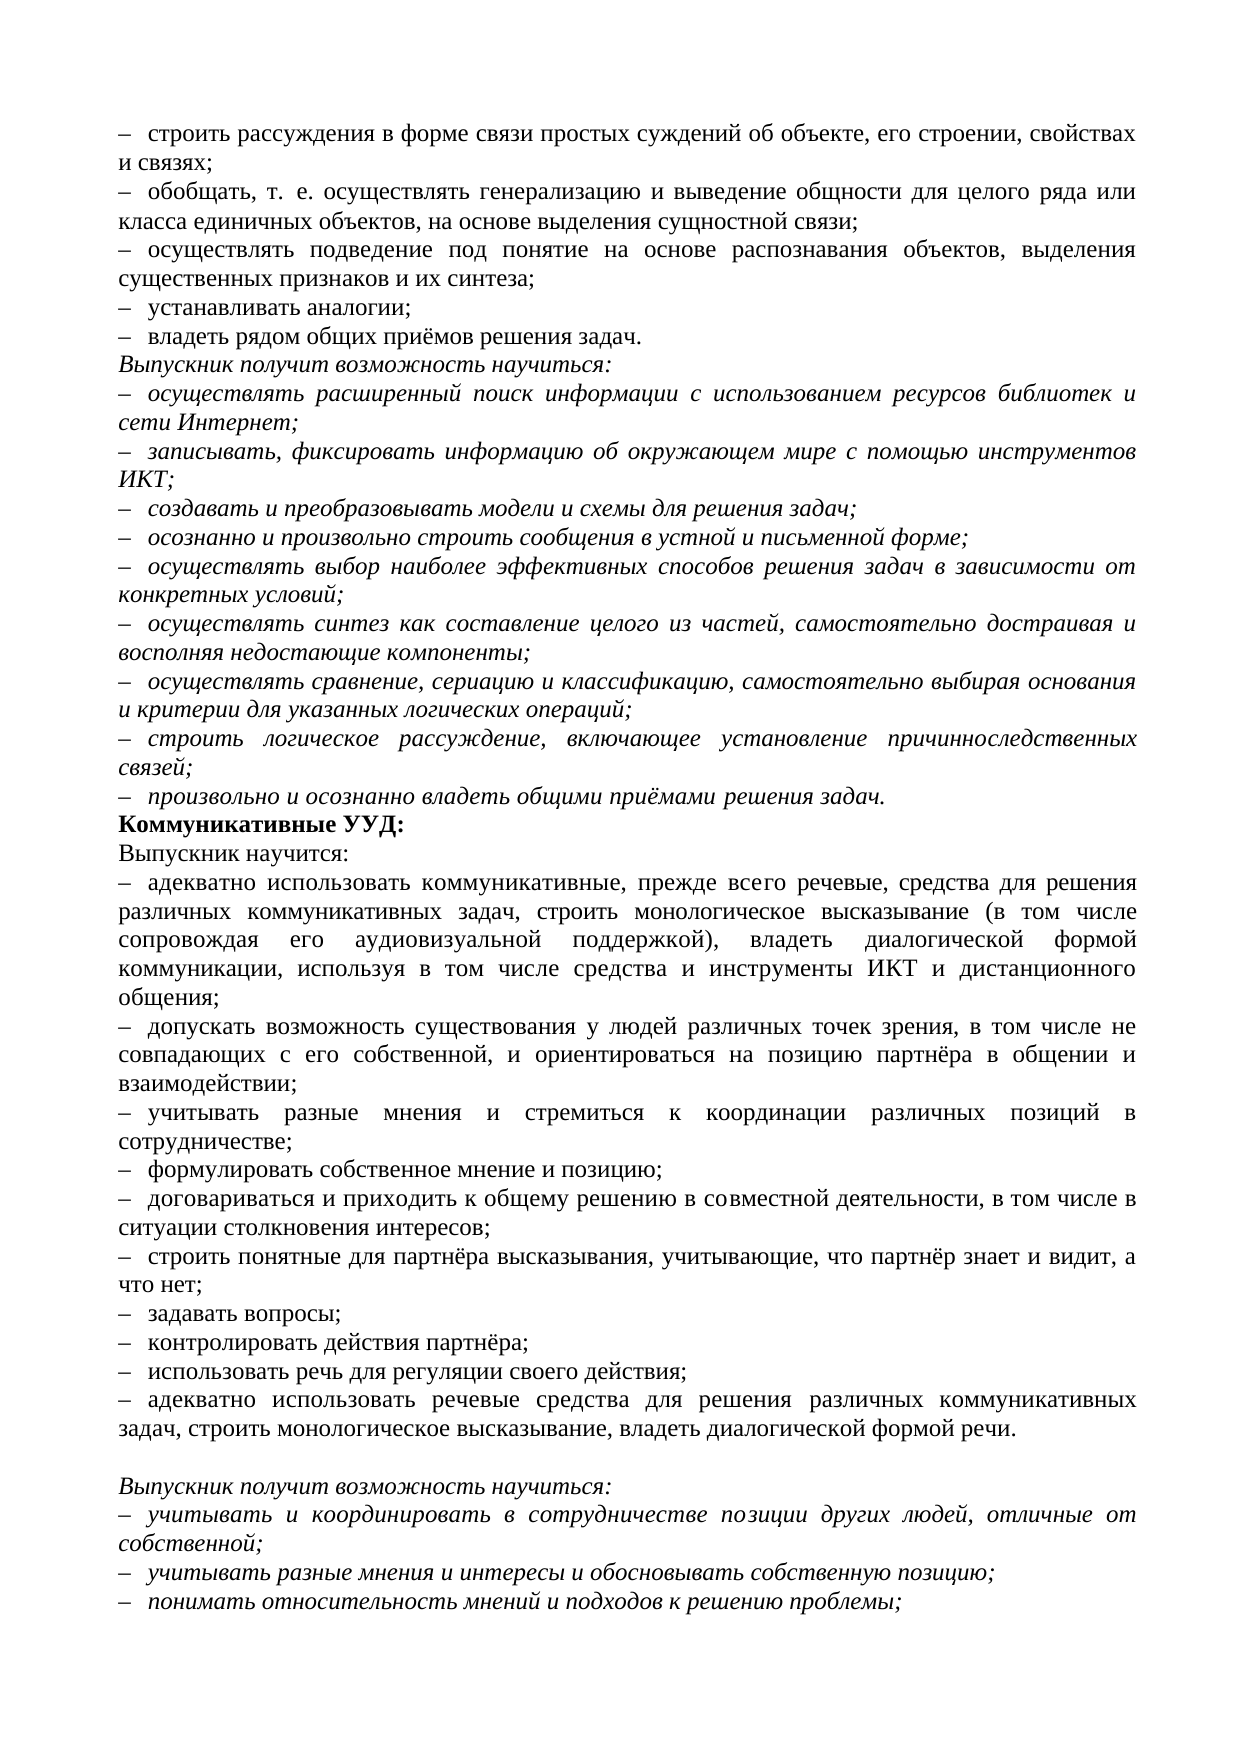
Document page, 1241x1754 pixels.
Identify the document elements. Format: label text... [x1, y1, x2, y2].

list строить логическое рассуждение, включающее установление причинно­следственных связей; [118, 723, 1137, 781]
text Выпускник получит возможность научиться: [118, 349, 1137, 378]
list строить рассуждения в форме связи простых суждений об объекте, его строении, свойствах и связях; [118, 118, 1137, 176]
list осуществлять синтез как составление целого из частей, самостоятельно достраивая и восполняя недостающие компоненты; [118, 608, 1137, 666]
list использовать речь для регуляции своего действия; [118, 1356, 1137, 1384]
list осознанно и произвольно строить сообщения в устной и письменной форме; [118, 522, 1137, 551]
list осуществлять расширенный поиск информации с использованием ресурсов библиотек и сети Интернет; [118, 378, 1137, 436]
list адекватно использовать коммуникативные, прежде всего речевые, средства для решения различных коммуникативных задач, строить монологическое высказывание (в том числе сопровождая его аудиовизуальной поддержкой), владеть диалогической формой коммуникации, используя в том числе средства и инструменты ИКТ и дистанционного общения; [118, 867, 1137, 1011]
list владеть рядом общих приёмов решения задач. [118, 321, 1137, 349]
list учитывать разные мнения и стремиться к координации различных позиций в сотрудничестве; [118, 1097, 1137, 1154]
list задавать вопросы; [118, 1298, 1137, 1327]
list произвольно и осознанно владеть общими приёмами решения задач. [118, 781, 1137, 809]
list учитывать и координировать в сотрудничестве позиции других людей, отличные от собственной; [118, 1499, 1137, 1557]
list обобщать, т. е. осуществлять генерализацию и выведение общности для целого ряда или класса единичных объектов, на основе выделения сущностной связи; [118, 176, 1137, 234]
list понимать относительность мнений и подходов к решению проблемы; [118, 1586, 1137, 1614]
text Выпускник получит возможность научиться: [118, 1471, 1137, 1499]
list контролировать действия партнёра; [118, 1327, 1137, 1356]
list осуществлять подведение под понятие на основе распознавания объектов, выделения существенных признаков и их синтеза; [118, 234, 1137, 292]
list учитывать разные мнения и интересы и обосновывать собственную позицию; [118, 1557, 1137, 1586]
list осуществлять выбор наиболее эффективных способов решения задач в зависимости от конкретных условий; [118, 551, 1137, 608]
list допускать возможность существования у людей различных точек зрения, в том числе не совпадающих с его собственной, и ориентироваться на позицию партнёра в общении и взаимодействии; [118, 1011, 1137, 1097]
list адекватно использовать речевые средства для решения различных коммуникативных задач, строить монологическое высказывание, владеть диалогической формой речи. [118, 1384, 1137, 1442]
text Выпускник научится: [118, 838, 1137, 867]
list записывать, фиксировать информацию об окружающем мире с помощью инструментов ИКТ; [118, 436, 1137, 493]
text Коммуникативные УУД: [118, 809, 1137, 838]
list осуществлять сравнение, сериацию и классификацию, самостоятельно выбирая основания и критерии для указанных логических операций; [118, 666, 1137, 723]
list строить понятные для партнёра высказывания, учитывающие, что партнёр знает и видит, а что нет; [118, 1241, 1137, 1298]
list договариваться и приходить к общему решению в совместной деятельности, в том числе в ситуации столкновения интересов; [118, 1183, 1137, 1241]
list формулировать собственное мнение и позицию; [118, 1154, 1137, 1183]
list устанавливать аналогии; [118, 292, 1137, 321]
list создавать и преобразовывать модели и схемы для решения задач; [118, 493, 1137, 522]
